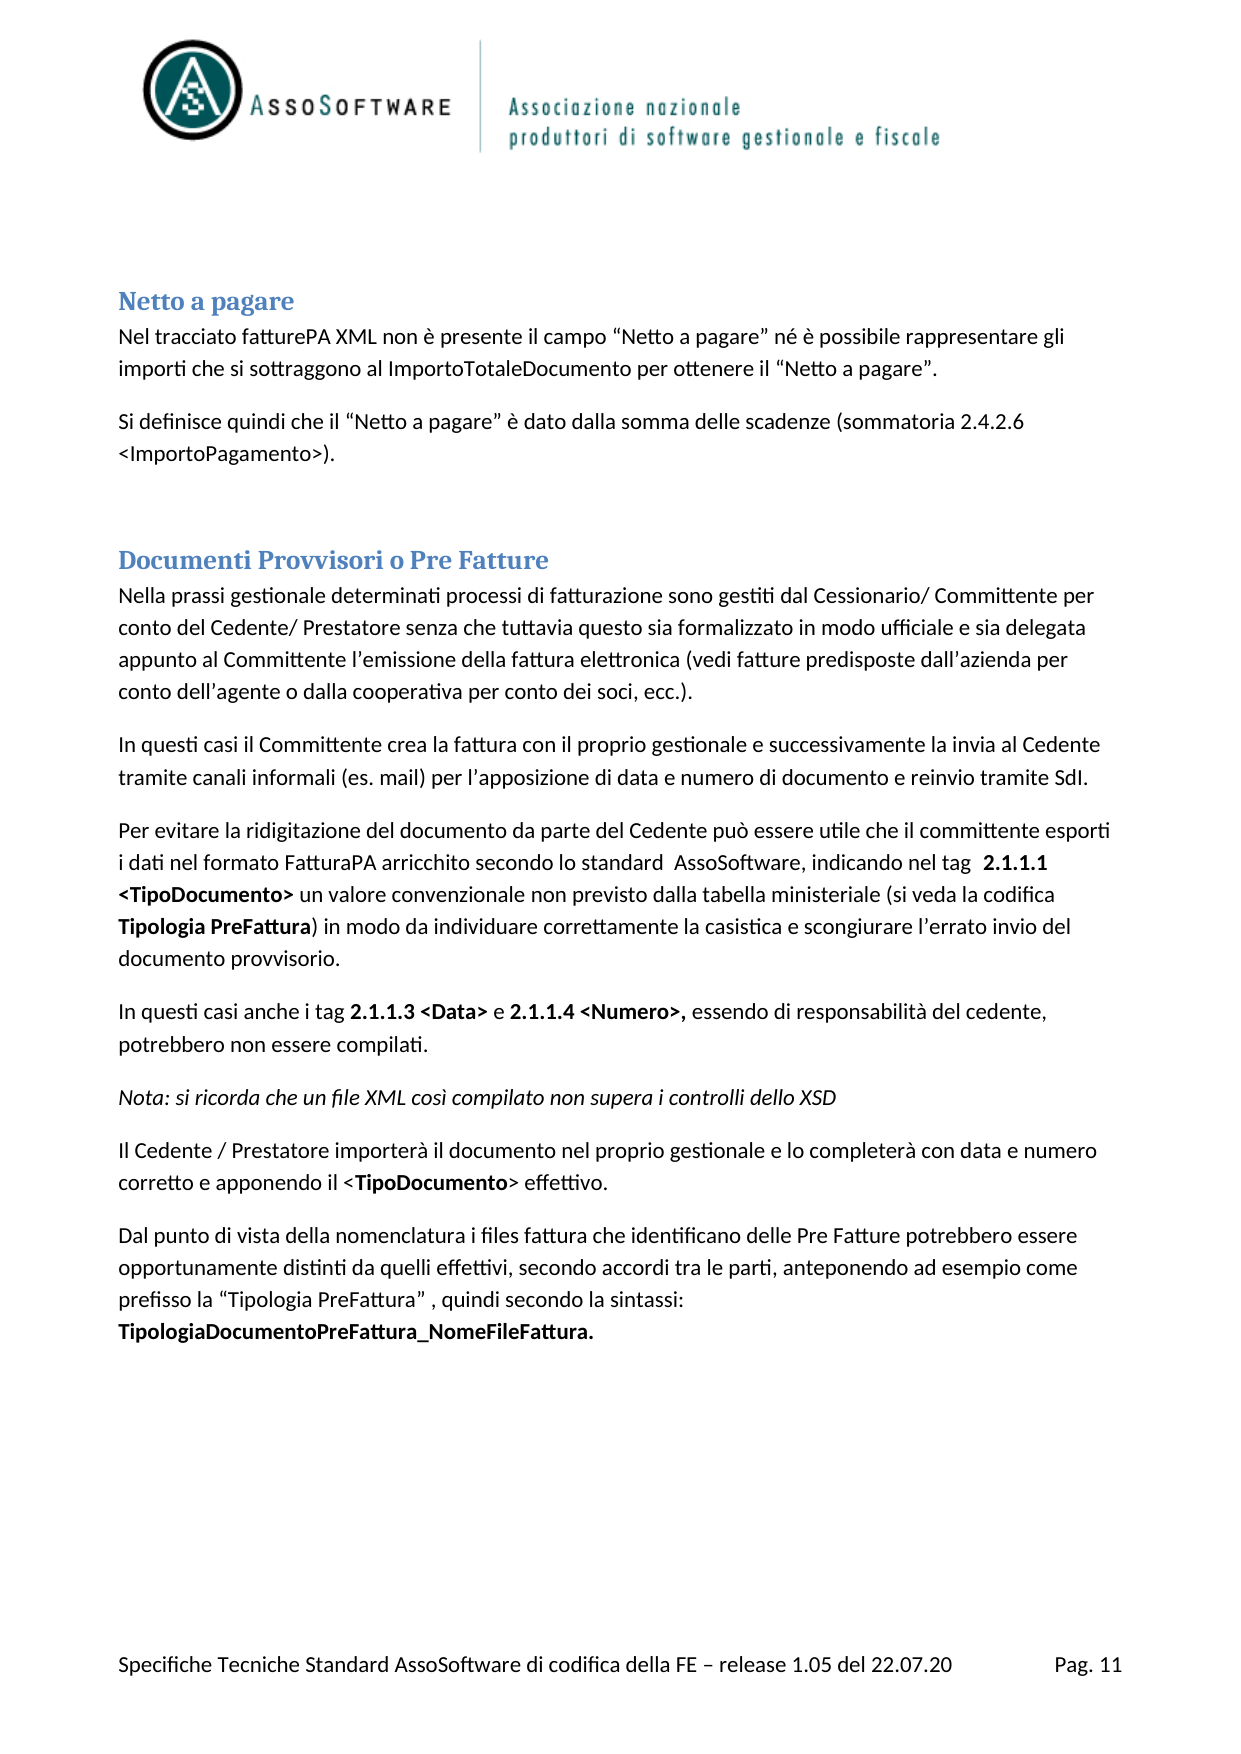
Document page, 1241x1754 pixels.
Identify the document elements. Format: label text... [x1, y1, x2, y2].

text Dal punto di vista della nomenclatura i files fattura che identificano delle Pre Fatture potrebbero essere opportunamente distinti da quelli effettivi, secondo accordi tra le parti, anteponendo ad esempio come prefisso la “Tipologia PreFattura” , quindi secondo la sintassi: TipologiaDocumentoPreFattura_NomeFileFattura. [118, 1221, 1122, 1346]
text Il Cedente / Prestatore importerà il documento nel proprio gestionale e lo completerà con data e numero corretto e apponendo il <TipoDocumento> effettivo. [118, 1136, 1122, 1196]
subtitle Netto a pagare [118, 286, 1122, 317]
text Nel tracciato fatturePA XML non è presente il campo “Netto a pagare” né è possibile rappresentare gli importi che si sottraggono al ImportoTotaleDocumento per ottenere il “Netto a pagare”. [118, 322, 1122, 382]
text Nota: si ricorda che un file XML così compilato non supera i controlli dello XSD [118, 1083, 1122, 1111]
subtitle Documenti Provvisori o Pre Fatture [118, 545, 1122, 576]
text Si definisce quindi che il “Netto a pagare” è dato dalla somma delle scadenze (sommatoria 2.4.2.6 <ImportoPagamento>). [118, 407, 1122, 467]
text In questi casi anche i tag 2.1.1.3 <Data> e 2.1.1.4 <Numero>, essendo di responsabilità del cedente, potrebbero non essere compilati. [118, 997, 1122, 1058]
text In questi casi il Committente crea la fattura con il proprio gestionale e successivamente la invia al Cedente tramite canali informali (es. mail) per l’apposizione di data e numero di documento e reinvio tramite SdI. [118, 731, 1122, 791]
picture [118, 6, 1123, 153]
text Per evitare la ridigitazione del documento da parte del Cedente può essere utile che il committente esporti i dati nel formato FatturaPA arricchito secondo lo standard AssoSoftware, indicando nel tag 2.1.1.1 <TipoDocumento> un valore convenzionale non previsto dalla tabella ministeriale (si veda la codifica Tipologia PreFattura) in modo da individuare correttamente la casistica e scongiurare l’errato invio del documento provvisorio. [118, 816, 1122, 972]
text Nella prassi gestionale determinati processi di fatturazione sono gestiti dal Cessionario/ Committente per conto del Cedente/ Prestatore senza che tuttavia questo sia formalizzato in modo ufficiale e sia delegata appunto al Committente l’emissione della fattura elettronica (vedi fatture predisposte dall’azienda per conto dell’agente o dalla cooperativa per conto dei soci, ecc.). [118, 581, 1122, 706]
